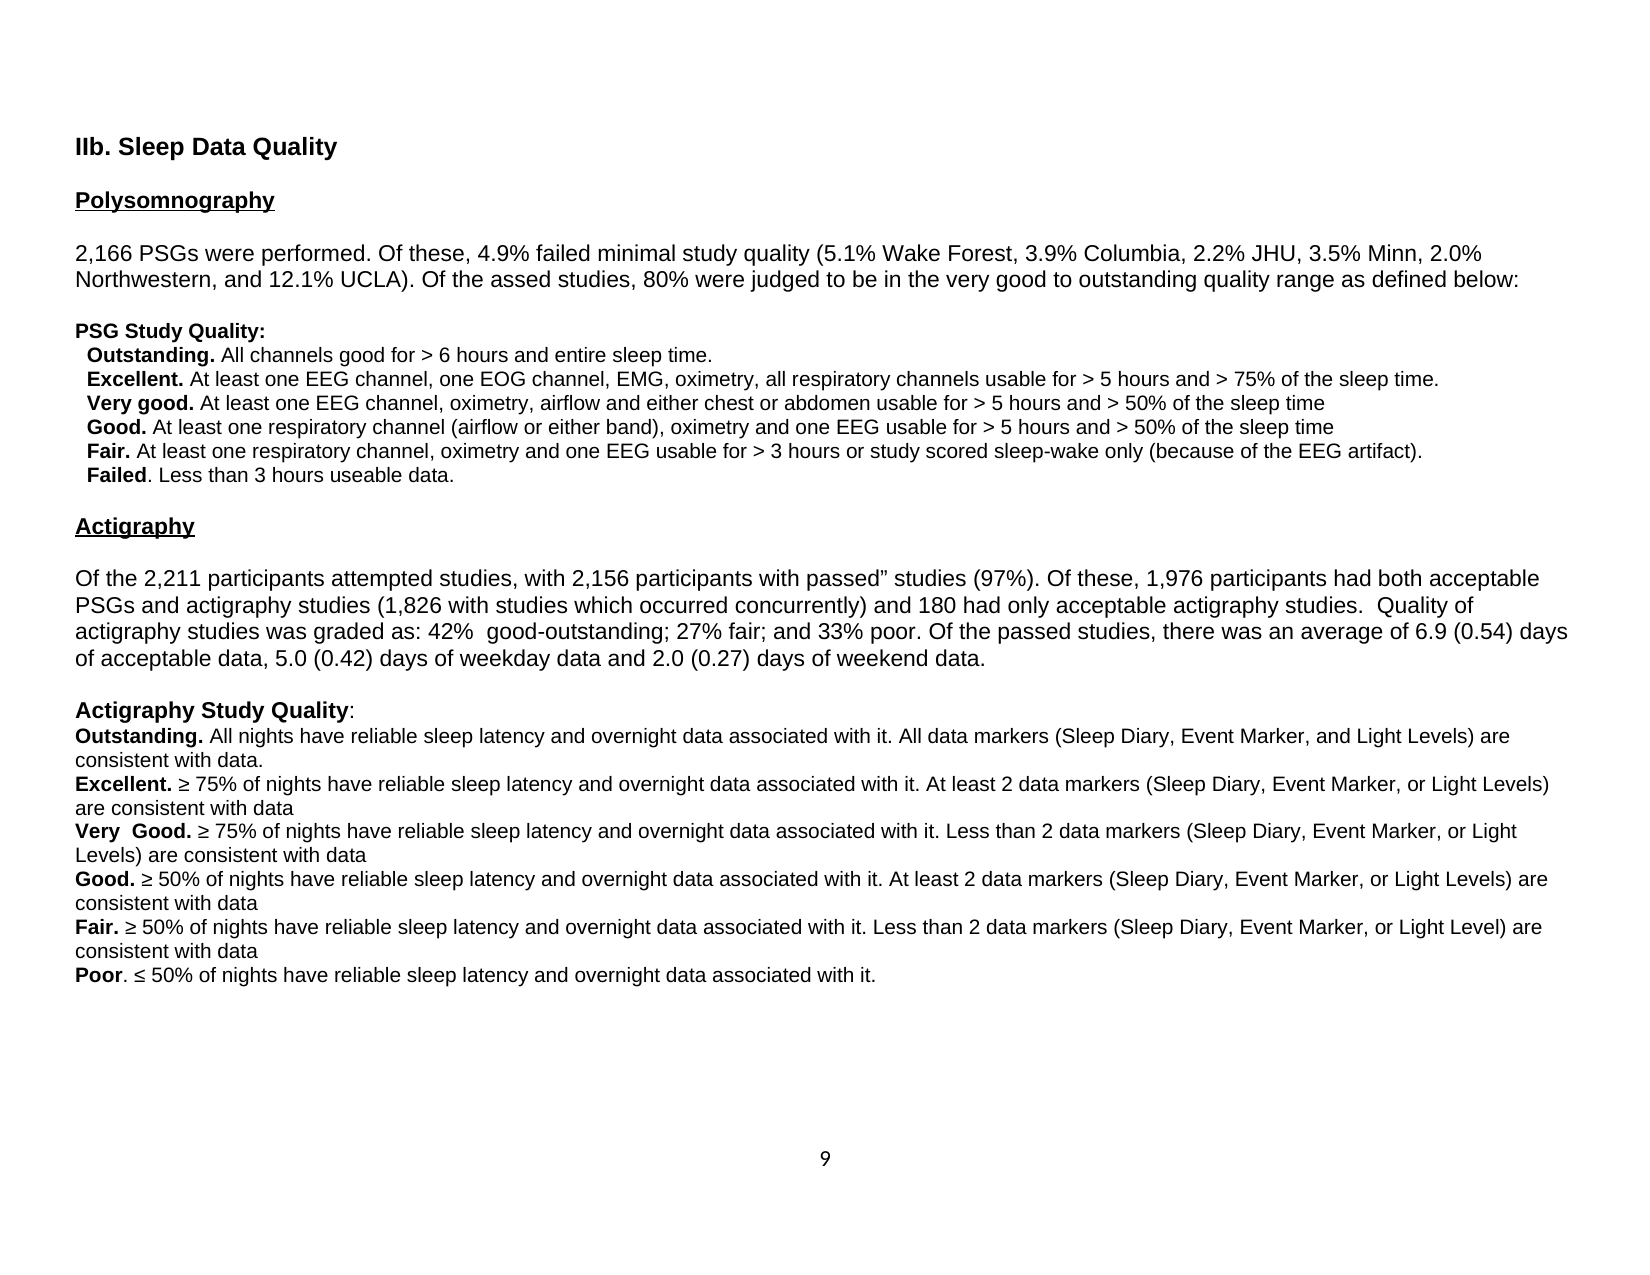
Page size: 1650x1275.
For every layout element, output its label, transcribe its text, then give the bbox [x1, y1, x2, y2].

text Actigraphy Study Quality: [75, 697, 1575, 723]
text Very Good. ≥ 75% of nights have reliable sleep latency and overnight data associated with it. Less than 2 data markers (Sleep Diary, Event Marker, or Light Levels) are consistent with data [75, 819, 1575, 867]
text Polysomnography [75, 187, 1575, 213]
text Outstanding. All channels good for > 6 hours and entire sleep time. [75, 343, 1575, 367]
text Excellent. At least one EEG channel, one EOG channel, EMG, oximetry, all respiratory channels usable for > 5 hours and > 75% of the sleep time. [75, 367, 1575, 391]
text Excellent. ≥ 75% of nights have reliable sleep latency and overnight data associated with it. At least 2 data markers (Sleep Diary, Event Marker, or Light Levels) are consistent with data [75, 771, 1575, 819]
text Fair. At least one respiratory channel, oximetry and one EEG usable for > 3 hours or study scored sleep-wake only (because of the EEG artifact). [75, 438, 1575, 462]
text 2,166 PSGs were performed. Of these, 4.9% failed minimal study quality (5.1% Wake Forest, 3.9% Columbia, 2.2% JHU, 3.5% Minn, 2.0% Northwestern, and 12.1% UCLA). Of the assed studies, 80% were judged to be in the very good to outstanding quality range as defined below: [75, 239, 1575, 292]
text Actigraphy [75, 513, 1575, 539]
text PSG Study Quality: [75, 319, 1575, 343]
text Very good. At least one EEG channel, oximetry, airflow and either chest or abdomen usable for > 5 hours and > 50% of the sleep time [75, 391, 1575, 414]
text Good. ≥ 50% of nights have reliable sleep latency and overnight data associated with it. At least 2 data markers (Sleep Diary, Event Marker, or Light Levels) are consistent with data [75, 867, 1575, 915]
text Good. At least one respiratory channel (airflow or either band), oximetry and one EEG usable for > 5 hours and > 50% of the sleep time [75, 414, 1575, 438]
text Failed. Less than 3 hours useable data. [75, 462, 1575, 486]
text Fair. ≥ 50% of nights have reliable sleep latency and overnight data associated with it. Less than 2 data markers (Sleep Diary, Event Marker, or Light Level) are consistent with data [75, 915, 1575, 963]
text Outstanding. All nights have reliable sleep latency and overnight data associated with it. All data markers (Sleep Diary, Event Marker, and Light Levels) are consistent with data. [75, 723, 1575, 771]
list IIb. Sleep Data Quality [75, 132, 1575, 161]
text Poor. ≤ 50% of nights have reliable sleep latency and overnight data associated with it. [75, 963, 1575, 987]
text Of the 2,211 participants attempted studies, with 2,156 participants with passed” studies (97%). Of these, 1,976 participants had both acceptable PSGs and actigraphy studies (1,826 with studies which occurred concurrently) and 180 had only acceptable actigraphy studies. Quality of actigraphy studies was graded as: 42% good-outstanding; 27% fair; and 33% poor. Of the passed studies, there was an average of 6.9 (0.54) days of acceptable data, 5.0 (0.42) days of weekday data and 2.0 (0.27) days of weekend data. [75, 565, 1575, 671]
